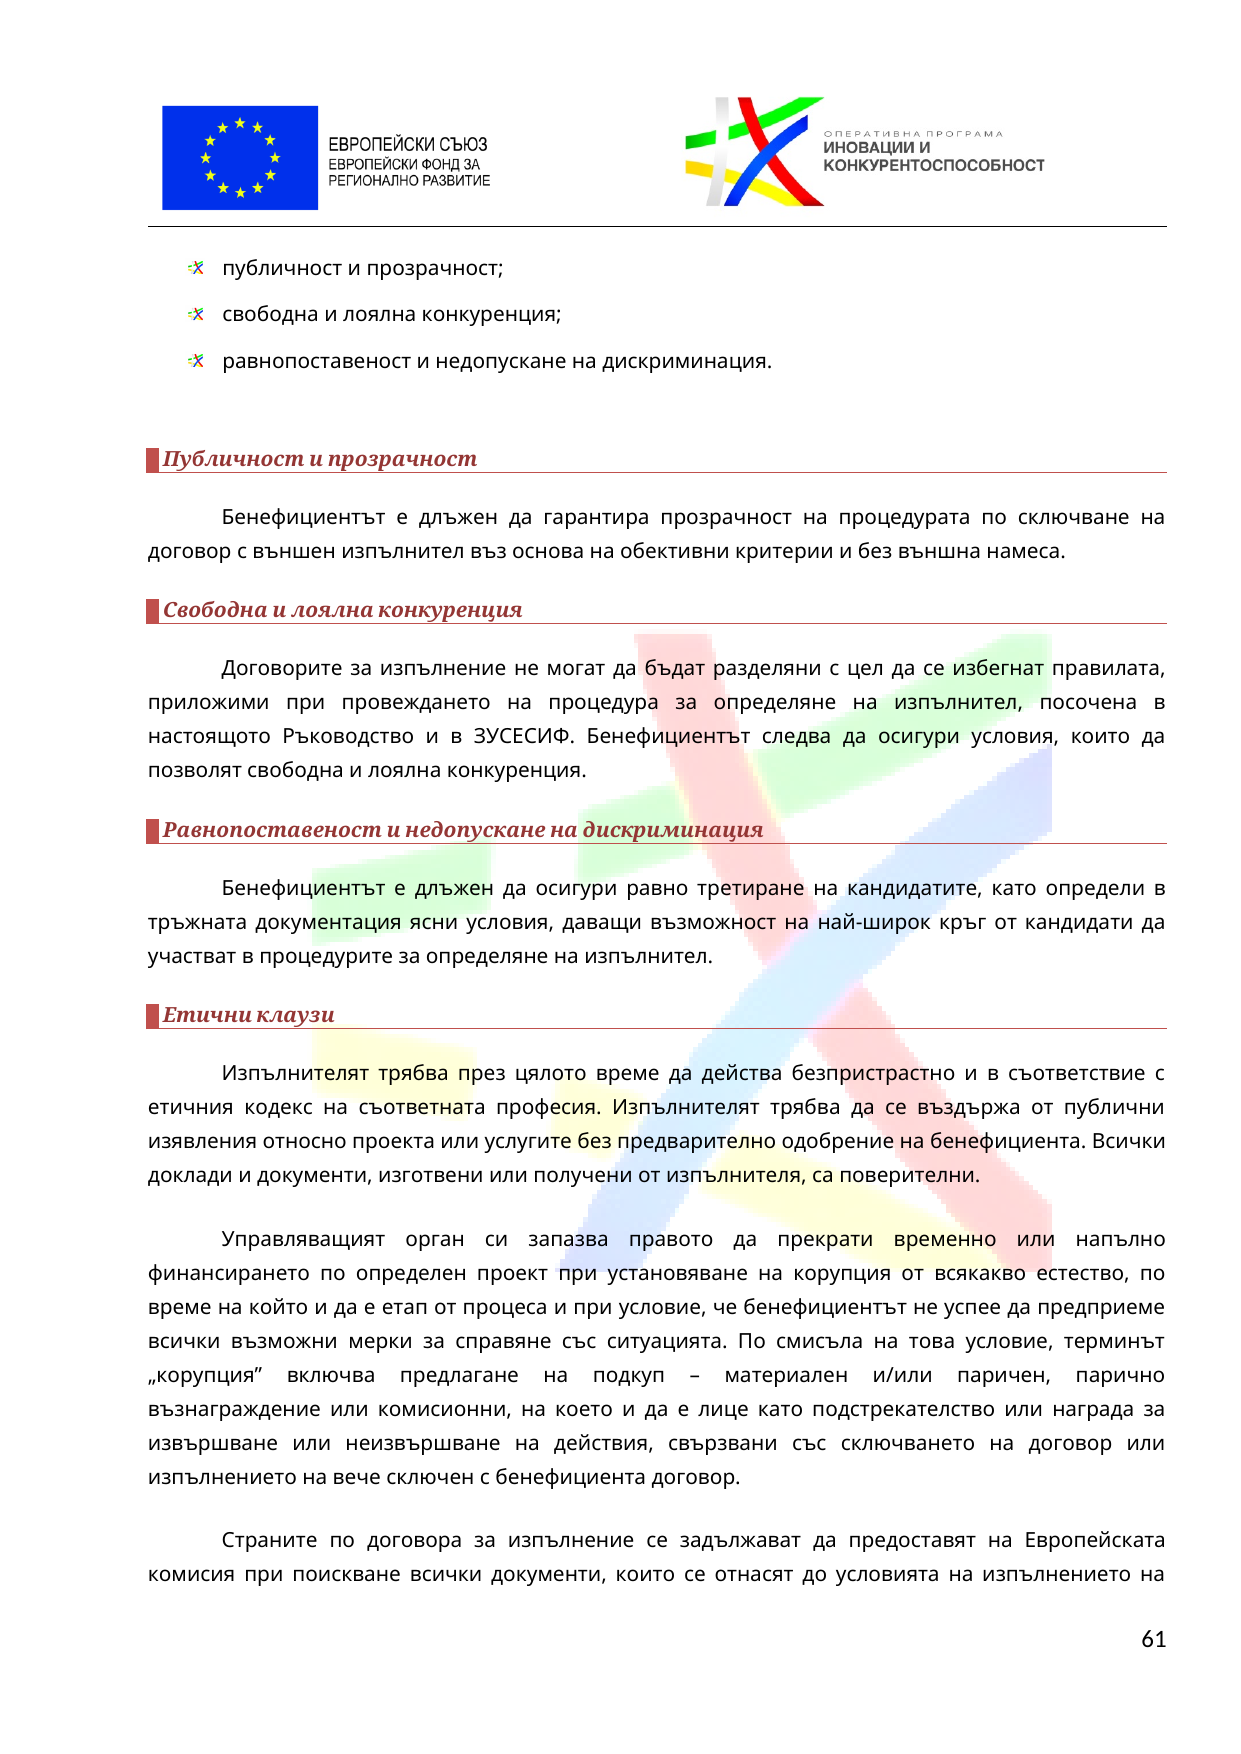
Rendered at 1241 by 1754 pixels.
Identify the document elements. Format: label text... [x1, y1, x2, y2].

subtitle Етични клаузи [159, 1004, 1167, 1028]
picture [185, 351, 205, 369]
picture [659, 73, 1045, 224]
picture [185, 258, 205, 276]
subtitle Равнопоставеност и недопускане на дискриминация [159, 819, 1167, 843]
text Управляващият орган си запазва правото да прекрати временно или напълно финансирането по определен проект при установяване на корупция от всякакво естество, по време на който и да е етап от процеса и при условие, че бенефициентът не успее да предприеме всички възможни мерки за справяне със ситуацията. По смисъла на това условие, терминът „корупция” включва предлагане на подкуп – материален и/или паричен, парично възнаграждение или комисионни, на което и да е лице като подстрекателство или награда за извършване или неизвършване на действия, свързвани със сключването на договор или изпълнението на вече сключен с бенефициента договор. [148, 1224, 1167, 1491]
subtitle Свободна и лоялна конкуренция [159, 599, 1167, 623]
text Бенефициентът е длъжен да осигури равно третиране на кандидатите, като определи в тръжната документация ясни условия, даващи възможност на най-широк кръг от кандидати да участват в процедурите за определяне на изпълнител. [148, 873, 1167, 969]
list публичност и прозрачност; [185, 253, 1167, 281]
text Изпълнителят трябва през цялото време да действа безпристрастно и в съответствие с етичния кодекс на съответната професия. Изпълнителят трябва да се въздържа от публични изявления относно проекта или услугите без предварително одобрение на бенефициента. Всички доклади и документи, изготвени или получени от изпълнителя, са поверителни. [148, 1058, 1167, 1189]
subtitle Публичност и прозрачност [159, 448, 1167, 472]
picture [185, 305, 205, 322]
text Договорите за изпълнение не могат да бъдат разделяни с цел да се избегнат правилата, приложими при провеждането на процедура за определяне на изпълнител, посочена в настоящото Ръководство и в ЗУСЕСИФ. Бенефициентът следва да осигури условия, които да позволят свободна и лоялна конкуренция. [148, 653, 1167, 784]
list равнопоставеност и недопускане на дискриминация. [185, 346, 1167, 374]
picture [147, 95, 519, 224]
text Бенефициентът е длъжен да гарантира прозрачност на процедурата по сключване на договор с външен изпълнител въз основа на обективни критерии и без външна намеса. [148, 502, 1167, 564]
list свободна и лоялна конкуренция; [185, 299, 1167, 328]
